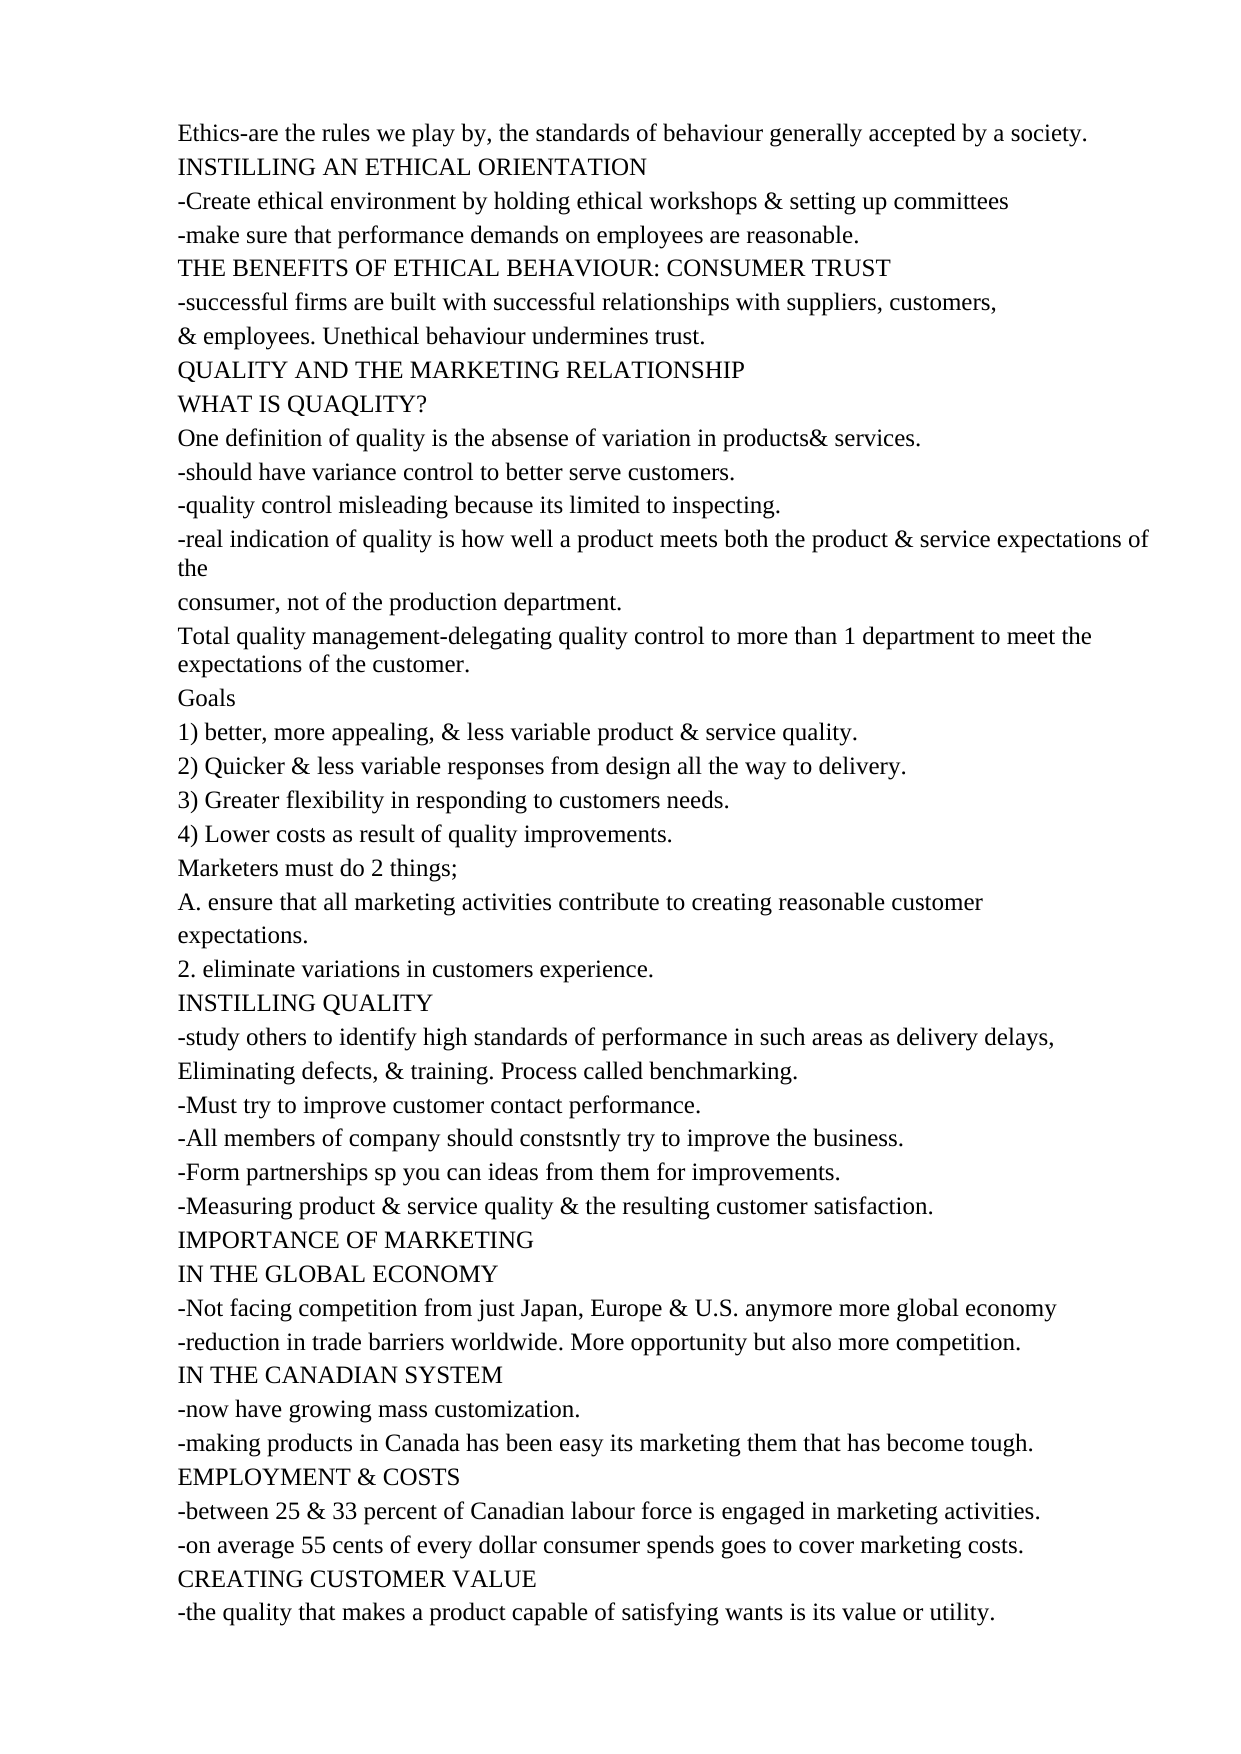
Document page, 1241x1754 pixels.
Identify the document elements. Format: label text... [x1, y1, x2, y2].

text 3) Greater flexibility in responding to customers needs. [177, 785, 1152, 814]
text Eliminating defects, & training. Process called benchmarking. [177, 1056, 1152, 1084]
text -Form partnerships sp you can ideas from them for improvements. [177, 1157, 1152, 1186]
text 1) better, more appealing, & less variable product & service quality. [177, 717, 1152, 746]
text -quality control misleading because its limited to inspecting. [177, 491, 1152, 519]
text -on average 55 cents of every dollar consumer spends goes to cover marketing costs. [177, 1530, 1152, 1558]
text -should have variance control to better serve customers. [177, 457, 1152, 485]
text -now have growing mass customization. [177, 1394, 1152, 1423]
text -Create ethical environment by holding ethical workshops & setting up committees [177, 186, 1152, 214]
text -Measuring product & service quality & the resulting customer satisfaction. [177, 1191, 1152, 1220]
text -make sure that performance demands on employees are reasonable. [177, 220, 1152, 248]
text 2. eliminate variations in customers experience. [177, 954, 1152, 983]
text -Must try to improve customer contact performance. [177, 1090, 1152, 1118]
text consumer, not of the production department. [177, 587, 1152, 616]
text expectations. [177, 920, 1152, 949]
text Total quality management-delegating quality control to more than 1 department to meet the expectations of the customer. [177, 621, 1152, 678]
text IN THE CANADIAN SYSTEM [177, 1361, 1152, 1389]
text -study others to identify high standards of performance in such areas as delivery delays, [177, 1022, 1152, 1051]
text Marketers must do 2 things; [177, 853, 1152, 881]
text A. ensure that all marketing activities contribute to creating reasonable customer [177, 887, 1152, 915]
text THE BENEFITS OF ETHICAL BEHAVIOUR: CONSUMER TRUST [177, 253, 1152, 282]
text -between 25 & 33 percent of Canadian labour force is engaged in marketing activities. [177, 1496, 1152, 1525]
text One definition of quality is the absense of variation in products& services. [177, 423, 1152, 452]
text Ethics-are the rules we play by, the standards of behaviour generally accepted by a society. [177, 118, 1152, 147]
text 2) Quicker & less variable responses from design all the way to delivery. [177, 751, 1152, 780]
text & employees. Unethical behaviour undermines trust. [177, 321, 1152, 350]
text IMPORTANCE OF MARKETING [177, 1225, 1152, 1254]
text WHAT IS QUAQLITY? [177, 389, 1152, 418]
text QUALITY AND THE MARKETING RELATIONSHIP [177, 355, 1152, 384]
text INSTILLING QUALITY [177, 988, 1152, 1017]
text 4) Lower costs as result of quality improvements. [177, 819, 1152, 848]
text -Not facing competition from just Japan, Europe & U.S. anymore more global economy [177, 1293, 1152, 1322]
text -All members of company should constsntly try to improve the business. [177, 1123, 1152, 1152]
text -making products in Canada has been easy its marketing them that has become tough. [177, 1428, 1152, 1457]
text CREATING CUSTOMER VALUE [177, 1564, 1152, 1592]
text EMPLOYMENT & COSTS [177, 1462, 1152, 1491]
text -successful firms are built with successful relationships with suppliers, customers, [177, 287, 1152, 316]
text IN THE GLOBAL ECONOMY [177, 1259, 1152, 1288]
text INSTILLING AN ETHICAL ORIENTATION [177, 152, 1152, 181]
text -reduction in trade barriers worldwide. More opportunity but also more competition. [177, 1327, 1152, 1355]
text -the quality that makes a product capable of satisfying wants is its value or utility. [177, 1597, 1152, 1626]
text Goals [177, 683, 1152, 712]
text -real indication of quality is how well a product meets both the product & service expectations of the [177, 524, 1152, 582]
